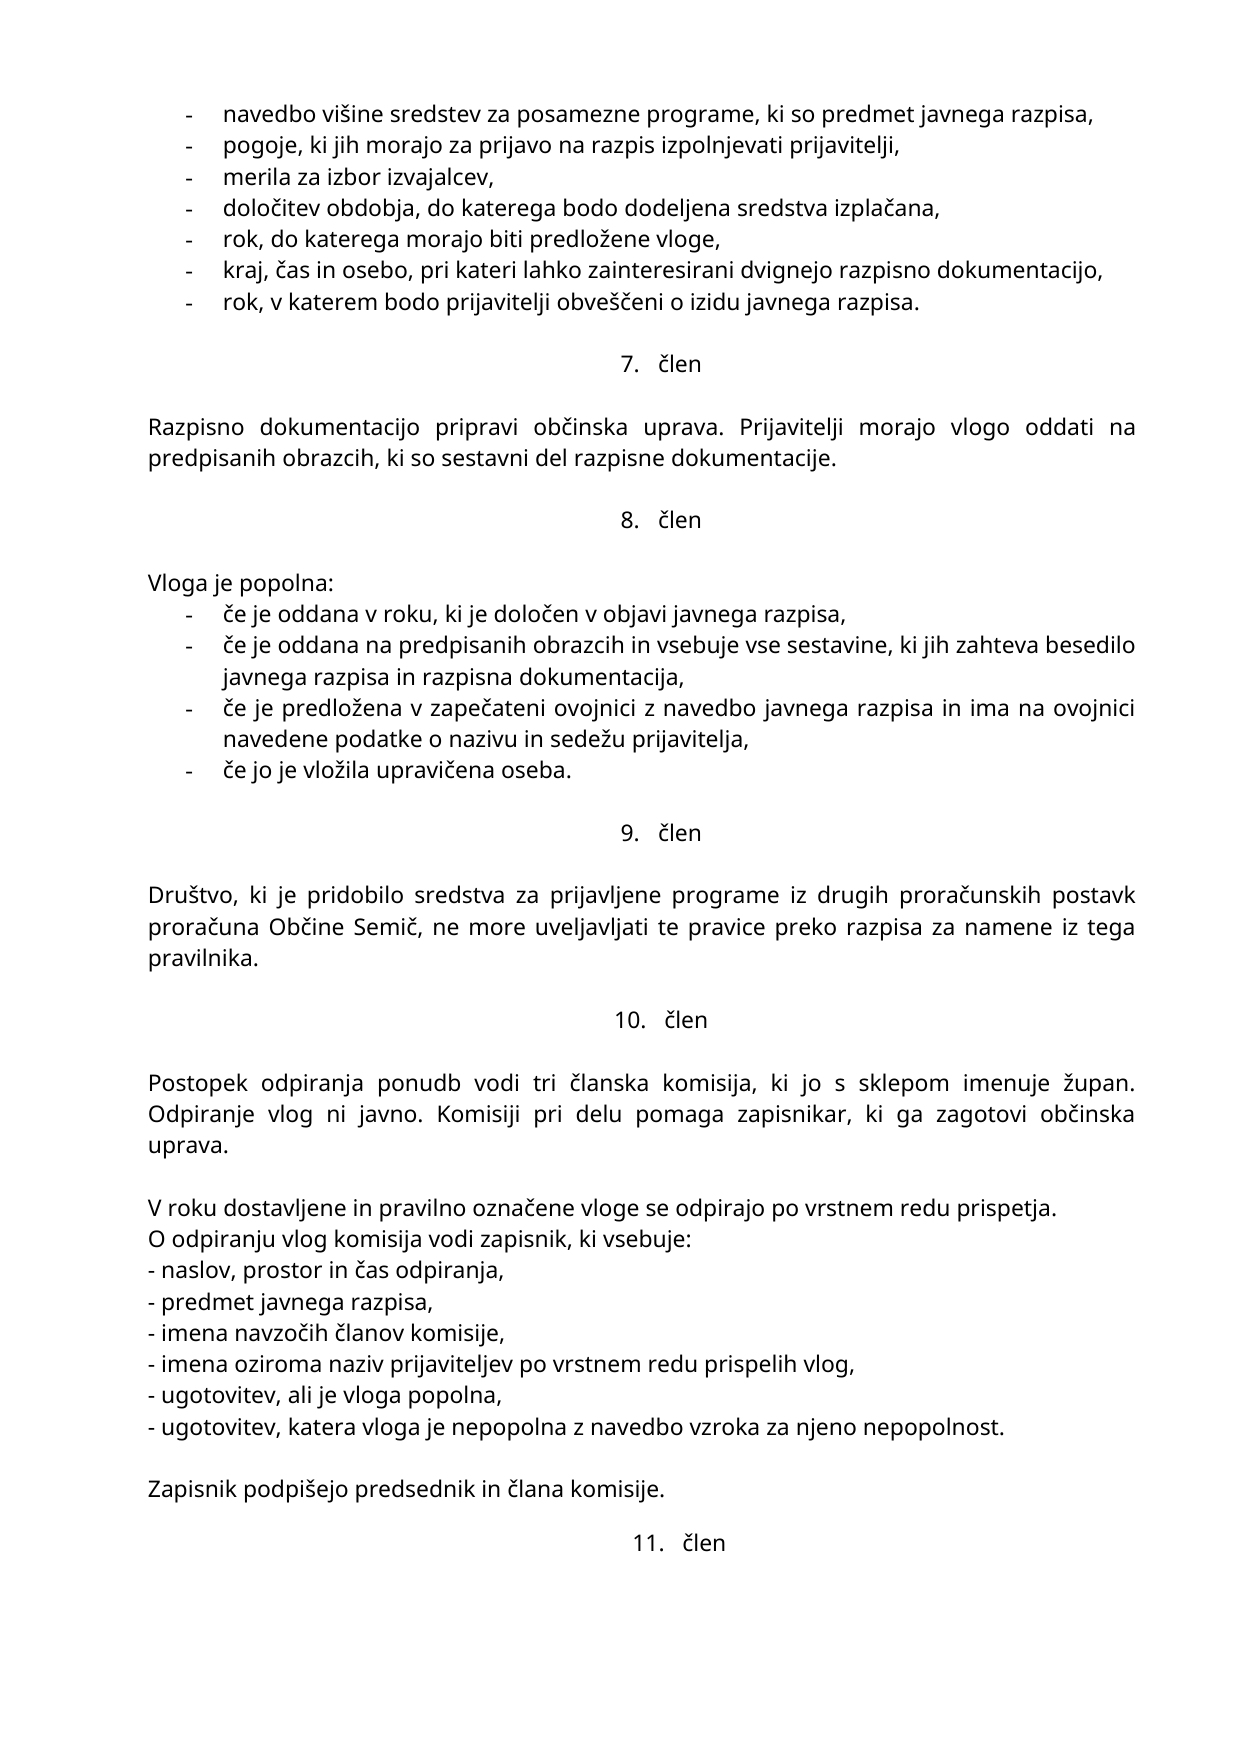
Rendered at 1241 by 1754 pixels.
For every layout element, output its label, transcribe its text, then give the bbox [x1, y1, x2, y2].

list določitev obdobja, do katerega bodo dodeljena sredstva izplačana, [185, 192, 1137, 223]
text 10. člen [185, 1004, 1137, 1035]
list člen [185, 348, 1137, 379]
text Društvo, ki je pridobilo sredstva za prijavljene programe iz drugih proračunskih postavk proračuna Občine Semič, ne more uveljavljati te pravice preko razpisa za namene iz tega pravilnika. [148, 879, 1137, 973]
text - imena oziroma naziv prijaviteljev po vrstnem redu prispelih vlog, [148, 1348, 1137, 1379]
text Vloga je popolna: [148, 567, 1137, 598]
text - imena navzočih članov komisije, [148, 1317, 1137, 1348]
list če je predložena v zapečateni ovojnici z navedbo javnega razpisa in ima na ovojnici navedene podatke o nazivu in sedežu prijavitelja, [185, 692, 1137, 754]
text Postopek odpiranja ponudb vodi tri članska komisija, ki jo s sklepom imenuje župan. Odpiranje vlog ni javno. Komisiji pri delu pomaga zapisnikar, ki ga zagotovi občinska uprava. [148, 1067, 1137, 1160]
list merila za izbor izvajalcev, [185, 160, 1137, 192]
text - ugotovitev, ali je vloga popolna, [148, 1379, 1137, 1410]
text - naslov, prostor in čas odpiranja, [148, 1254, 1137, 1285]
list pogoje, ki jih morajo za prijavo na razpis izpolnjevati prijavitelji, [185, 129, 1137, 160]
list rok, do katerega morajo biti predložene vloge, [185, 223, 1137, 254]
list če jo je vložila upravičena oseba. [185, 754, 1137, 785]
list če je oddana v roku, ki je določen v objavi javnega razpisa, [185, 598, 1137, 629]
list člen [185, 817, 1137, 848]
text Zapisnik podpišejo predsednik in člana komisije. [148, 1473, 1137, 1504]
text - predmet javnega razpisa, [148, 1285, 1137, 1317]
list navedbo višine sredstev za posamezne programe, ki so predmet javnega razpisa, [185, 98, 1137, 129]
list člen [185, 504, 1137, 535]
text - ugotovitev, katera vloga je nepopolna z navedbo vzroka za njeno nepopolnost. [148, 1410, 1137, 1442]
list če je oddana na predpisanih obrazcih in vsebuje vse sestavine, ki jih zahteva besedilo javnega razpisa in razpisna dokumentacija, [185, 629, 1137, 692]
list rok, v katerem bodo prijavitelji obveščeni o izidu javnega razpisa. [185, 285, 1137, 317]
text O odpiranju vlog komisija vodi zapisnik, ki vsebuje: [148, 1223, 1137, 1254]
text V roku dostavljene in pravilno označene vloge se odpirajo po vrstnem redu prispetja. [148, 1192, 1137, 1223]
text 11. člen [148, 1527, 1137, 1558]
list kraj, čas in osebo, pri kateri lahko zainteresirani dvignejo razpisno dokumentacijo, [185, 254, 1137, 285]
text Razpisno dokumentacijo pripravi občinska uprava. Prijavitelji morajo vlogo oddati na predpisanih obrazcih, ki so sestavni del razpisne dokumentacije. [148, 410, 1137, 473]
